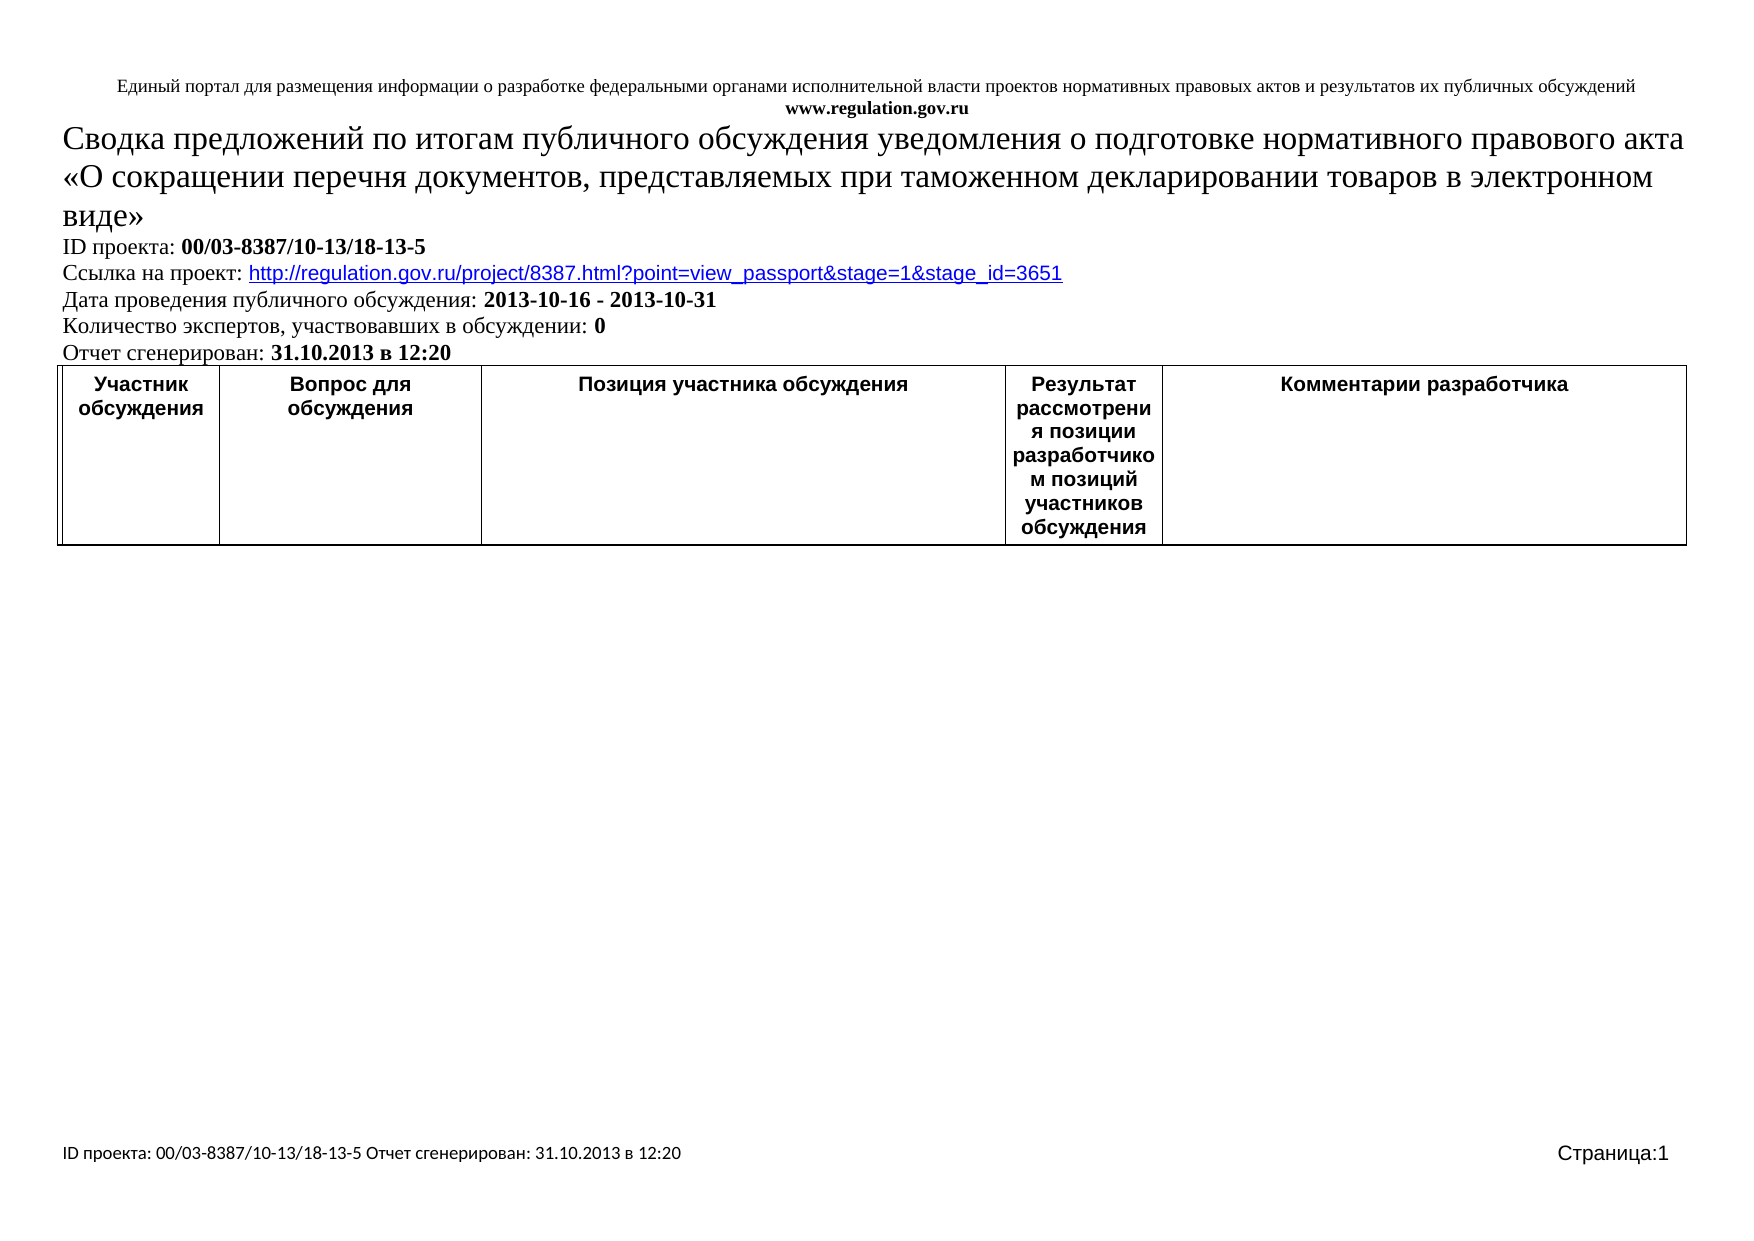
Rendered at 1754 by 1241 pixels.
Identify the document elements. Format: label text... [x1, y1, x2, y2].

table_header Участник обсуждения [63, 366, 219, 544]
text Ссылка на проект: http://regulation.gov.ru/project/8387.html?point=view_passport&stage=1&stage_id=3651 [62, 259, 1691, 286]
table_header Результат рассмотрения позиции разработчиком позиций участников обсуждения [1006, 366, 1162, 544]
text Сводка предложений по итогам публичного обсуждения уведомления о подготовке нормативного правового акта «О сокращении перечня документов, представляемых при таможенном декларировании товаров в электронном виде» [62, 118, 1691, 233]
text Отчет сгенерирован: 31.10.2013 в 12:20 [62, 338, 1691, 365]
table_header Комментарии разработчика [1163, 366, 1686, 544]
text ID проекта: 00/03-8387/10-13/18-13-5 [62, 233, 1691, 259]
table_header Позиция участника обсуждения [482, 366, 1005, 544]
table_header Вопрос для обсуждения [220, 366, 481, 544]
text Дата проведения публичного обсуждения: 2013-10-16 - 2013-10-31 [62, 286, 1691, 312]
text Количество экспертов, участвовавших в обсуждении: 0 [62, 312, 1691, 338]
